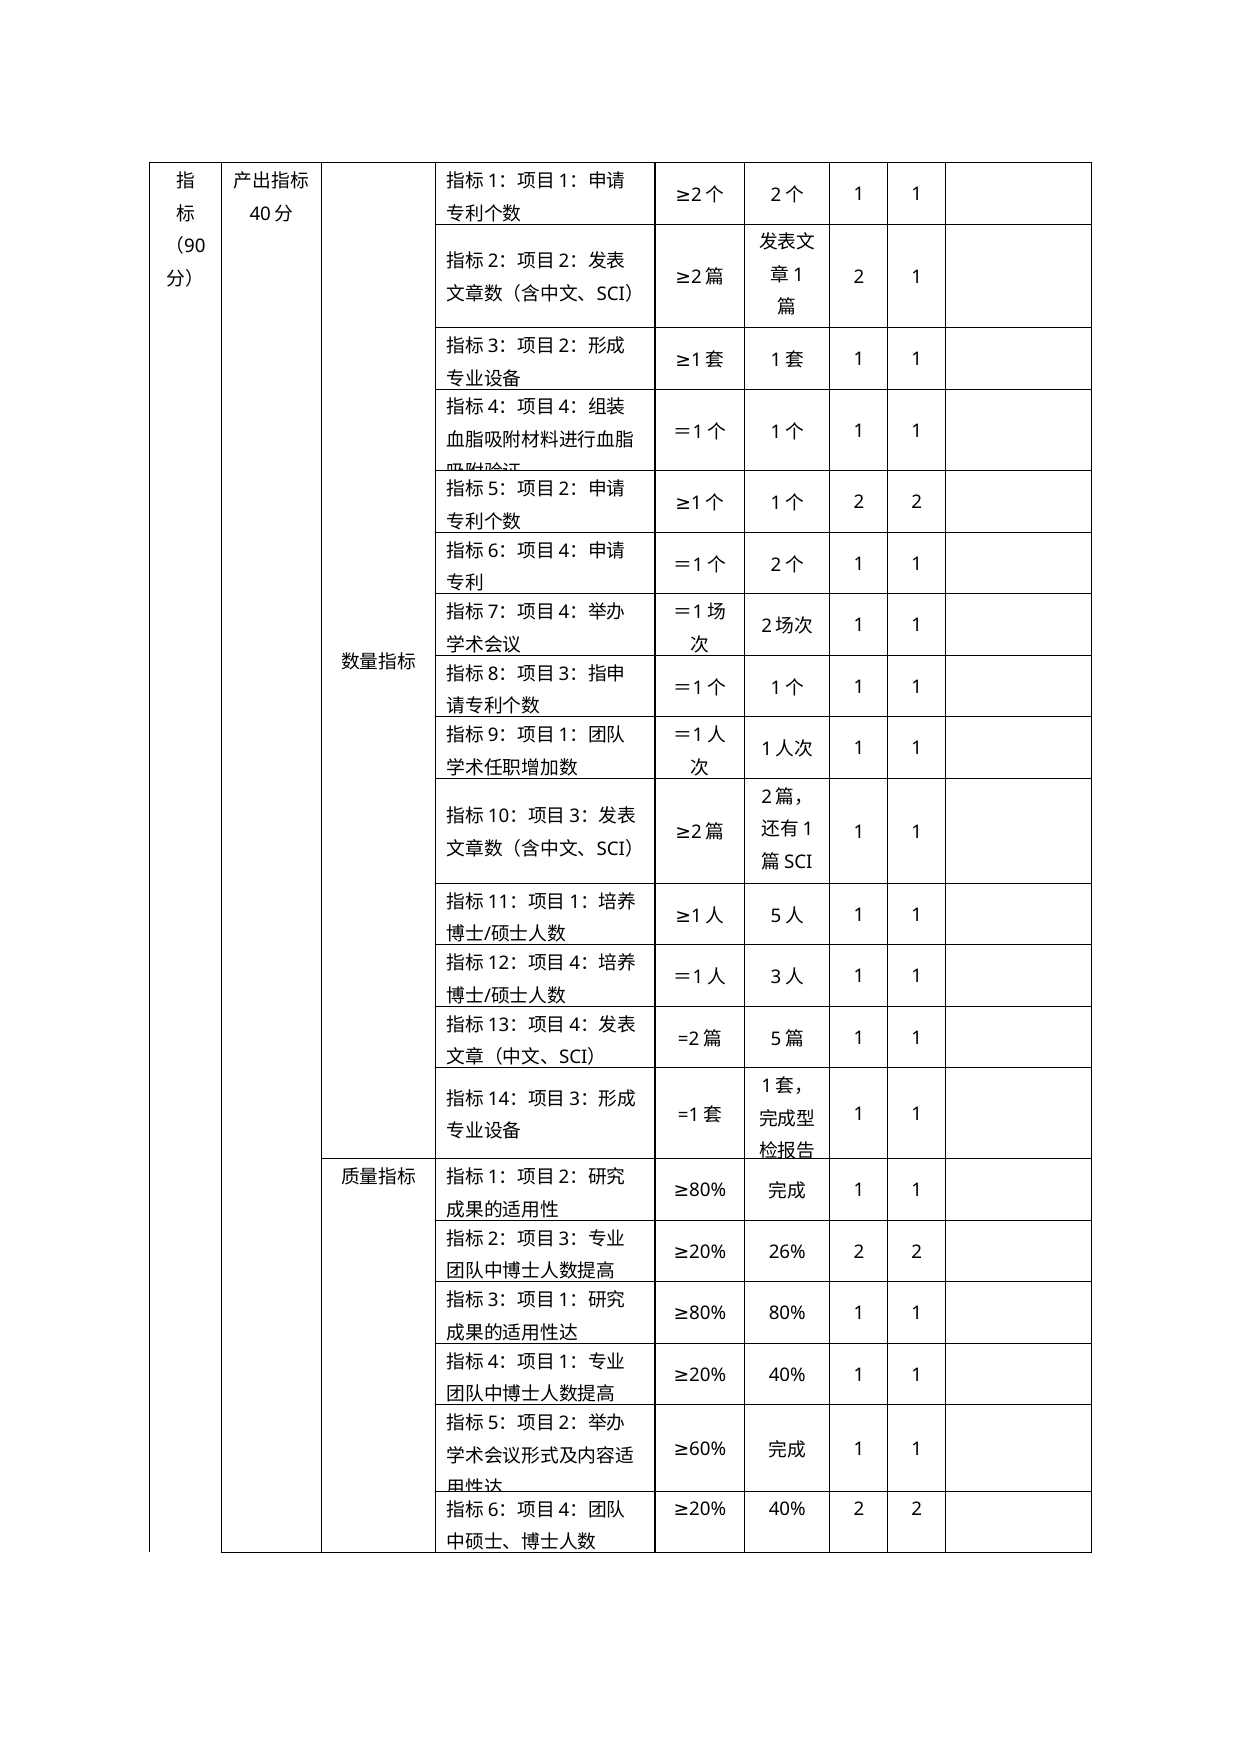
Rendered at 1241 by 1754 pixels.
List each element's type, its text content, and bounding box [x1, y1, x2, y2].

table_cell 指标4：项目4：组装血脂吸附材料进行血脂吸附验证 [436, 390, 654, 470]
table_cell 1 [888, 1007, 945, 1067]
table_cell 绩 效 指 标 （90分） [150, 163, 221, 1552]
table_cell 1 [830, 1405, 887, 1491]
table_cell =2篇 [656, 1007, 744, 1067]
table_cell 1 [888, 1344, 945, 1404]
table_cell 1 [830, 594, 887, 655]
table_cell [946, 1007, 1091, 1067]
table_cell 1 [888, 390, 945, 470]
table_cell [946, 1405, 1091, 1491]
table_cell 2 [830, 471, 887, 532]
table_cell [946, 1492, 1091, 1552]
table_cell 1 [830, 163, 887, 223]
table_cell 1 [830, 328, 887, 388]
table_cell ≥60% [656, 1405, 744, 1491]
table_cell ＝1人次 [656, 717, 744, 778]
table_cell 指标1：项目1：申请专利个数 [436, 163, 654, 223]
table_cell [946, 163, 1091, 223]
table_cell 指标5：项目2：举办学术会议形式及内容适用性达 [436, 1405, 654, 1491]
table_cell [946, 717, 1091, 778]
table_cell 产出指标40分 [222, 163, 321, 1552]
table_cell 指标2：项目2：发表文章数（含中文、SCI） [436, 225, 654, 327]
table_cell 2篇，还有1篇SCI在投 [745, 779, 829, 883]
table_cell 发表文章1篇，SCI已发表 [745, 225, 829, 327]
table_cell ≥20% [656, 1221, 744, 1281]
table_cell [946, 945, 1091, 1006]
table_cell 指标7：项目4：举办学术会议 [436, 594, 654, 655]
table_cell 1 [888, 717, 945, 778]
table_cell 1 [888, 328, 945, 388]
table_cell ＝1个 [656, 533, 744, 593]
table_cell 2个 [745, 533, 829, 593]
table_cell [946, 779, 1091, 883]
table_cell 1 [888, 779, 945, 883]
table_cell 完成 [745, 1159, 829, 1220]
table_cell 5篇 [745, 1007, 829, 1067]
table_cell 1 [830, 1007, 887, 1067]
table_cell 指标3：项目2：形成专业设备 [436, 328, 654, 388]
table_cell [946, 1159, 1091, 1220]
table_cell 1 [888, 945, 945, 1006]
table_cell 1套 [745, 328, 829, 388]
table_cell 指标14：项目3：形成专业设备 [436, 1068, 654, 1158]
table_cell 1 [830, 390, 887, 470]
table_cell 指标9：项目1：团队学术任职增加数 [436, 717, 654, 778]
table_cell 2场次 [745, 594, 829, 655]
table_cell 2 [888, 1492, 945, 1552]
table_cell 40% [745, 1344, 829, 1404]
table_cell ＝1个 [656, 390, 744, 470]
table_cell ≥1人 [656, 884, 744, 944]
table_cell [946, 594, 1091, 655]
table_cell 1 [888, 594, 945, 655]
table_cell =1套 [656, 1068, 744, 1158]
table_cell 1个 [745, 471, 829, 532]
table_cell 指标1：项目2：研究成果的适用性 [436, 1159, 654, 1220]
table_cell ＝1场次 [656, 594, 744, 655]
table_cell ≥2篇 [656, 225, 744, 327]
table_cell 26% [745, 1221, 829, 1281]
table_cell 1 [888, 884, 945, 944]
table_cell 1 [888, 533, 945, 593]
table_cell 1 [888, 163, 945, 223]
table_cell 1 [830, 779, 887, 883]
table_cell 完成 [745, 1405, 829, 1491]
table_cell 指标2：项目3：专业团队中博士人数提高 [436, 1221, 654, 1281]
table_cell 40% [745, 1492, 829, 1552]
table_cell [946, 225, 1091, 327]
table_cell [946, 1221, 1091, 1281]
table_cell 2 [830, 225, 887, 327]
table_cell 1 [830, 1344, 887, 1404]
table_cell 1 [888, 225, 945, 327]
table_cell 1个 [745, 390, 829, 470]
table_cell [946, 1344, 1091, 1404]
table_cell 1 [830, 533, 887, 593]
table_cell [946, 656, 1091, 716]
table_cell 1 [830, 1159, 887, 1220]
table_cell 1 [888, 656, 945, 716]
table_cell 1 [830, 945, 887, 1006]
table_cell 2个 [745, 163, 829, 223]
table_cell [946, 390, 1091, 470]
table_cell 2 [888, 471, 945, 532]
table_cell 指标10：项目3：发表文章数（含中文、SCI） [436, 779, 654, 883]
table_cell 指标4：项目1：专业团队中博士人数提高 [436, 1344, 654, 1404]
table_cell 1 [830, 884, 887, 944]
table_cell 指标8：项目3：指申请专利个数 [436, 656, 654, 716]
table_cell [946, 1282, 1091, 1343]
table_cell 指标13：项目4：发表文章（中文、SCI） [436, 1007, 654, 1067]
table_cell 指标11：项目1：培养博士/硕士人数 [436, 884, 654, 944]
table_cell 数量指标 [322, 163, 435, 1158]
table_cell 5人 [745, 884, 829, 944]
table_cell ≥20% [656, 1344, 744, 1404]
table_cell 指标6：项目4：团队中硕士、博士人数 [436, 1492, 654, 1552]
table_cell [946, 328, 1091, 388]
table_cell ≥20% [656, 1492, 744, 1552]
table_cell 3人 [745, 945, 829, 1006]
table_cell 1 [830, 1068, 887, 1158]
table_cell 指标3：项目1：研究成果的适用性达 [436, 1282, 654, 1343]
table_cell 1 [888, 1282, 945, 1343]
table_cell 1 [830, 1282, 887, 1343]
table_cell ＝1个 [656, 656, 744, 716]
table_cell 1个 [745, 656, 829, 716]
table_cell 1 [888, 1068, 945, 1158]
table_cell ≥1个 [656, 471, 744, 532]
table_cell 1 [830, 717, 887, 778]
table_cell 指标5：项目2：申请专利个数 [436, 471, 654, 532]
table_cell 指标12：项目4：培养博士/硕士人数 [436, 945, 654, 1006]
table_cell [946, 533, 1091, 593]
table_cell [946, 471, 1091, 532]
table_cell ≥1套 [656, 328, 744, 388]
table_cell 质量指标 [322, 1159, 435, 1552]
table_cell ≥2篇 [656, 779, 744, 883]
table_cell ≥80% [656, 1159, 744, 1220]
table_cell ≥2个 [656, 163, 744, 223]
table_cell 1 [888, 1159, 945, 1220]
table_cell 1 [830, 656, 887, 716]
table_cell [946, 1068, 1091, 1158]
table_cell [946, 884, 1091, 944]
table_cell ＝1人 [656, 945, 744, 1006]
table_cell ≥80% [656, 1282, 744, 1343]
table_cell 2 [830, 1492, 887, 1552]
table_cell 2 [888, 1221, 945, 1281]
table_cell 1人次 [745, 717, 829, 778]
table_cell 2 [830, 1221, 887, 1281]
table_cell 指标6：项目4：申请专利 [436, 533, 654, 593]
table_cell 1 [888, 1405, 945, 1491]
table_cell 80% [745, 1282, 829, 1343]
table_cell 1套，完成型检报告 [745, 1068, 829, 1158]
